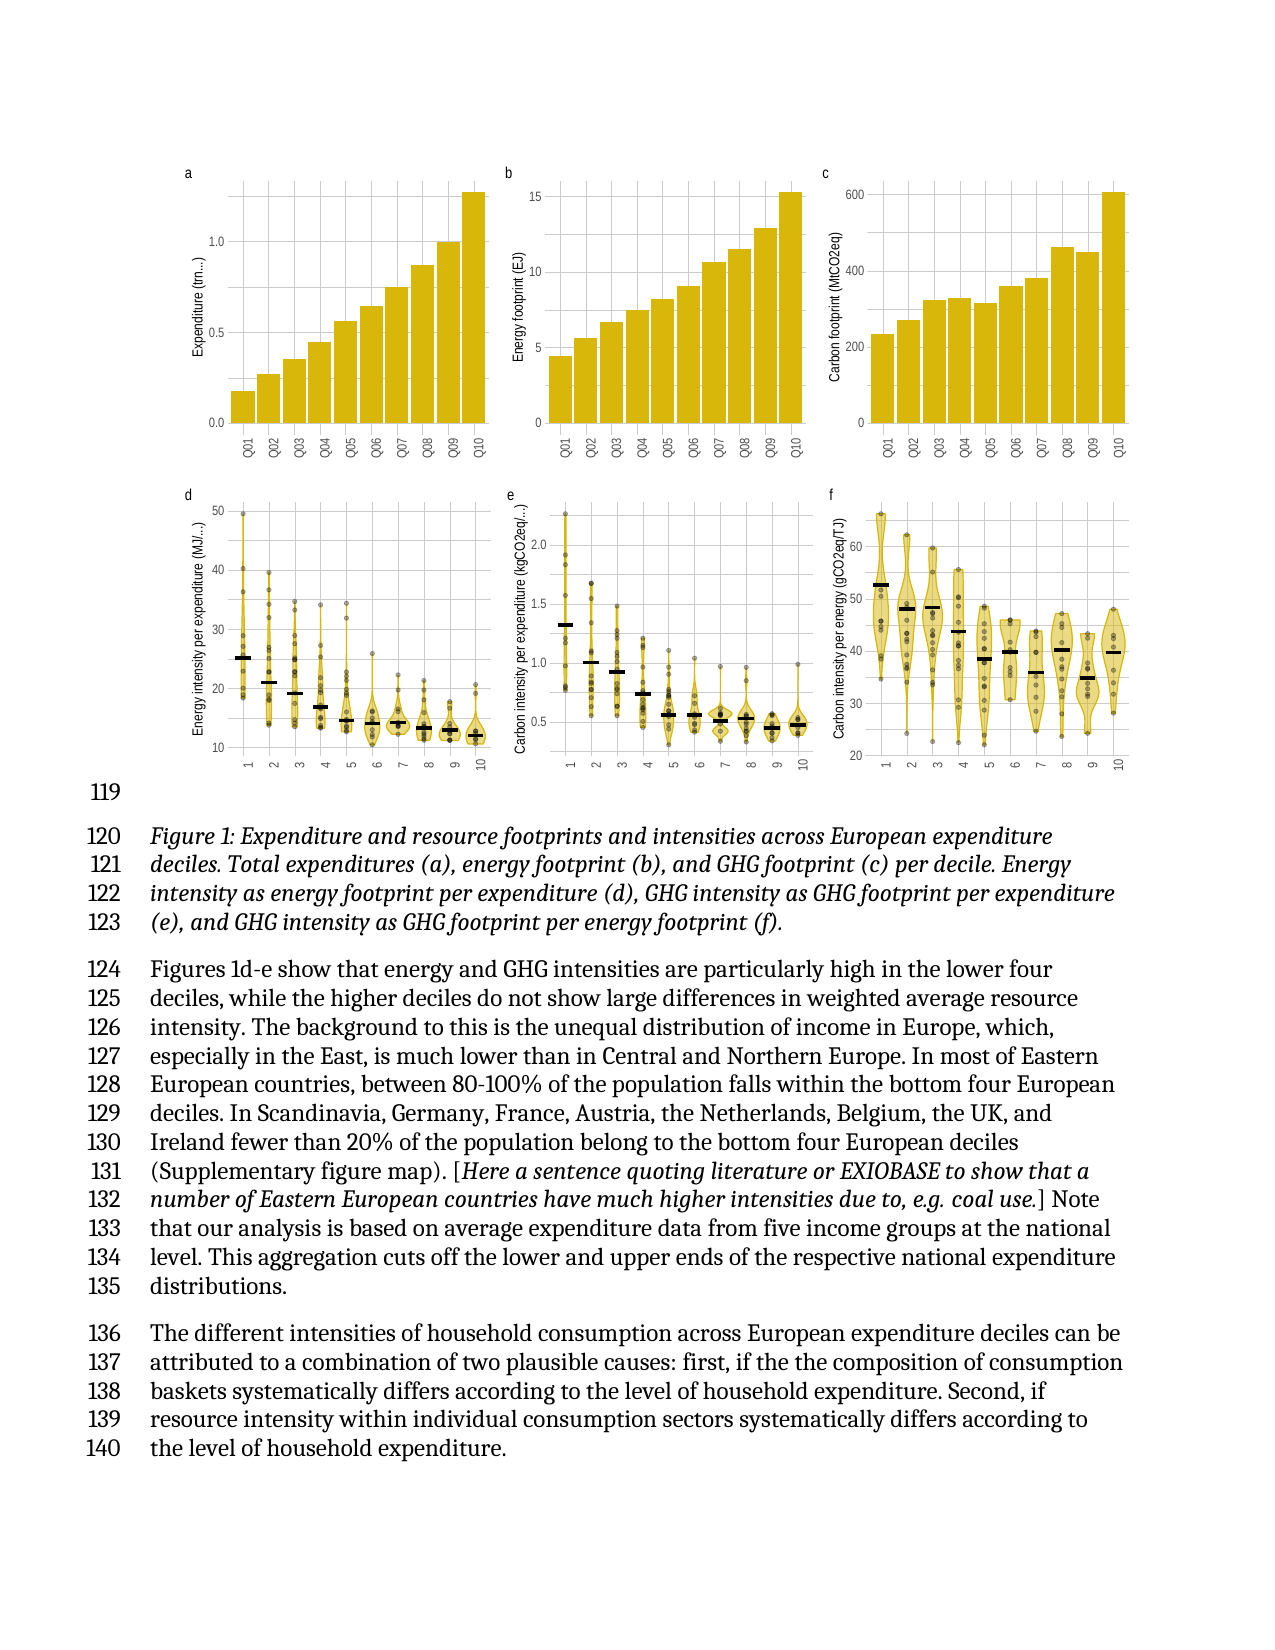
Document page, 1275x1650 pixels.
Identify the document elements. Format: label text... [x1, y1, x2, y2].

text Figures 1d-e show that energy and GHG intensities are particularly high in the lower four deciles, while the higher deciles do not show large differences in weighted average resource intensity. The background to this is the unequal distribution of income in Europe, which, especially in the East, is much lower than in Central and Northern Europe. In most of Eastern European countries, between 80-100% of the population falls within the bottom four European deciles. In Scandinavia, Germany, France, Austria, the Netherlands, Belgium, the UK, and Ireland fewer than 20% of the population belong to the bottom four European deciles (Supplementary figure map). [Here a sentence quoting literature or EXIOBASE to show that a number of Eastern European countries have much higher intensities due to, e.g. coal use.] Note that our analysis is based on average expenditure data from five income groups at the national level. This aggregation cuts off the lower and upper ends of the respective national expenditure distributions. [150, 955, 1125, 1300]
text The different intensities of household consumption across European expenditure deciles can be attributed to a combination of two plausible causes: first, if the the composition of consumption baskets systematically differs according to the level of household expenditure. Second, if resource intensity within individual consumption sectors systematically differs according to the level of household expenditure. [150, 1319, 1125, 1463]
text Figure 1: Expenditure and resource footprints and intensities across European expenditure deciles. Total expenditures (a), energy footprint (b), and GHG footprint (c) per decile. Energy intensity as energy footprint per expenditure (d), GHG intensity as GHG footprint per expenditure (e), and GHG intensity as GHG footprint per energy footprint (f). [150, 822, 1125, 937]
